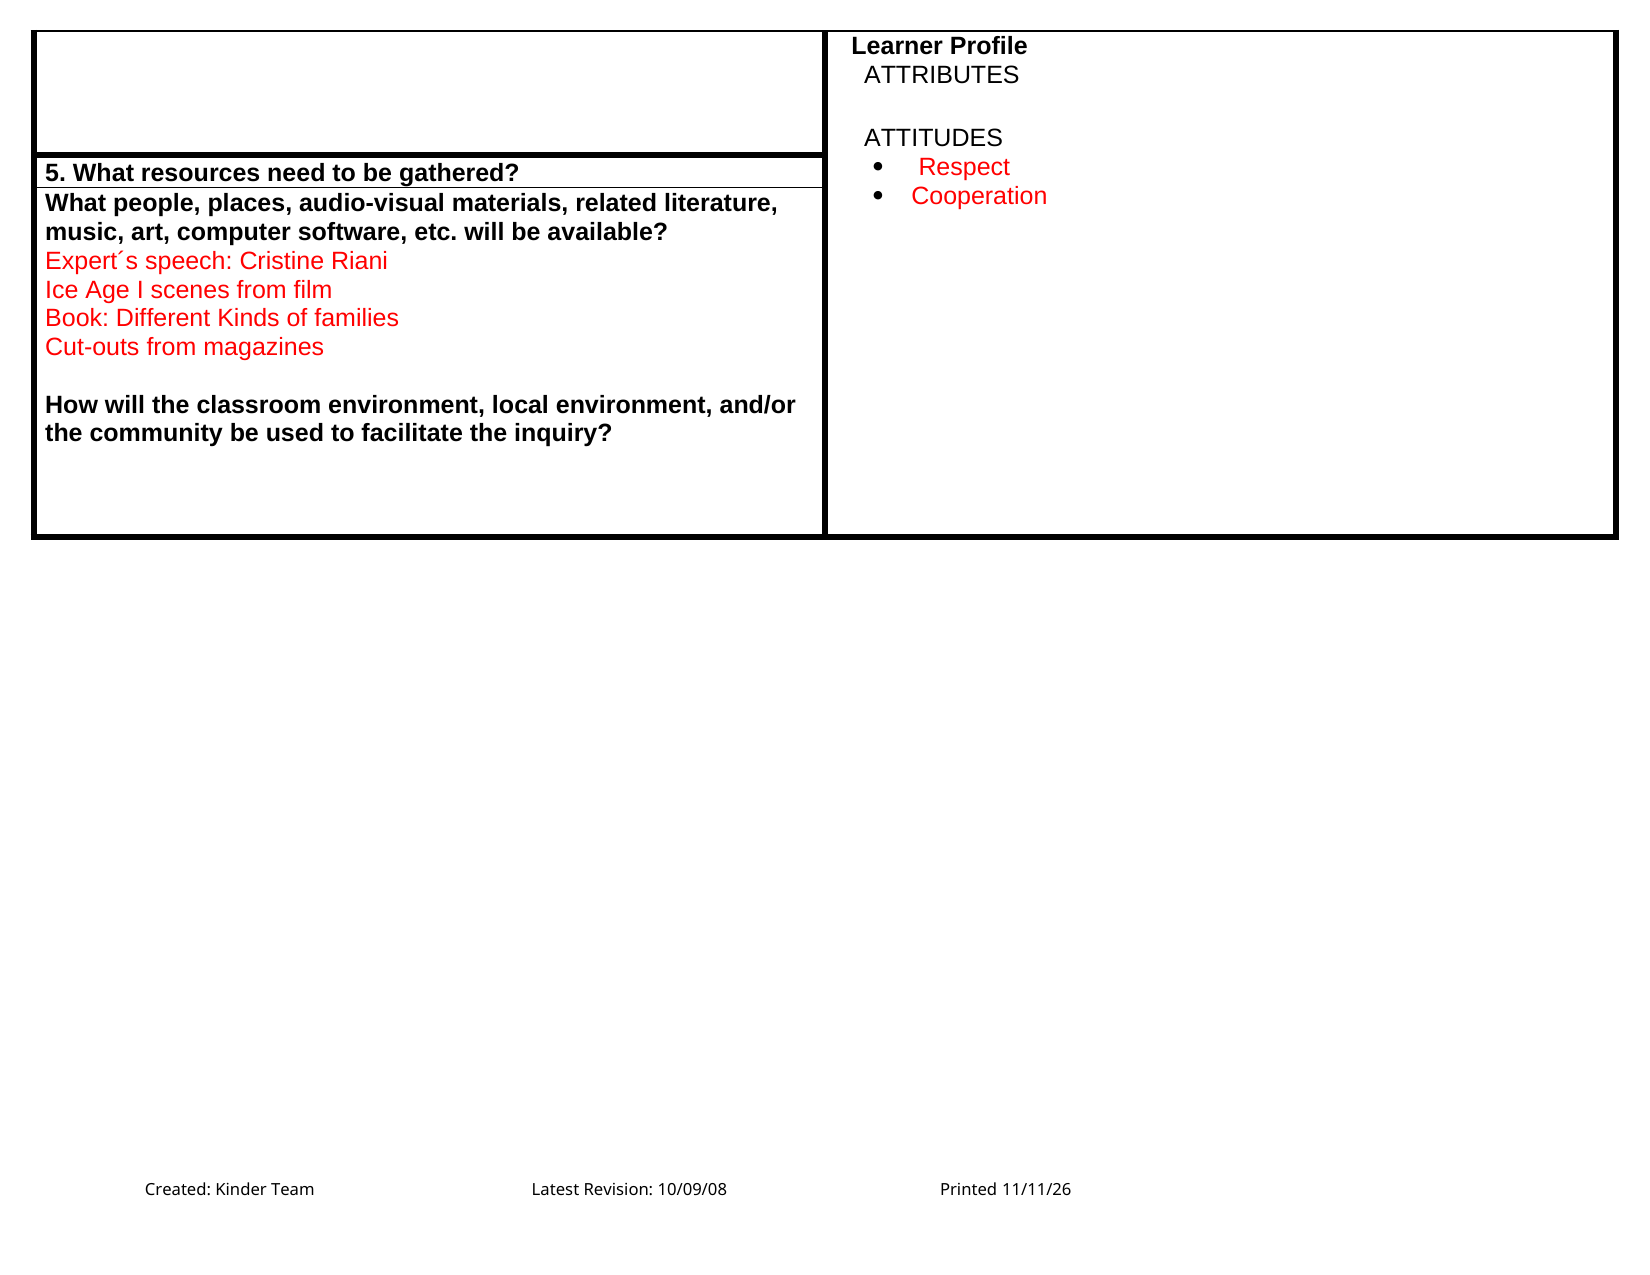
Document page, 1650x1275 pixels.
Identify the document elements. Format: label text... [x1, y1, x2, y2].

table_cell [37, 32, 822, 152]
table_cell What people, places, audio-visual materials, related literature, music, art, computer software, etc. will be available? Expert´s speech: Cristine Riani Ice Age I scenes from film Book: Different Kinds of families Cut-outs from magazines How will the classroom environment, local environment, and/or the community be used to facilitate the inquiry? [37, 188, 822, 533]
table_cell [828, 32, 1613, 533]
table_cell 5. What resources need to be gathered? [37, 158, 822, 187]
